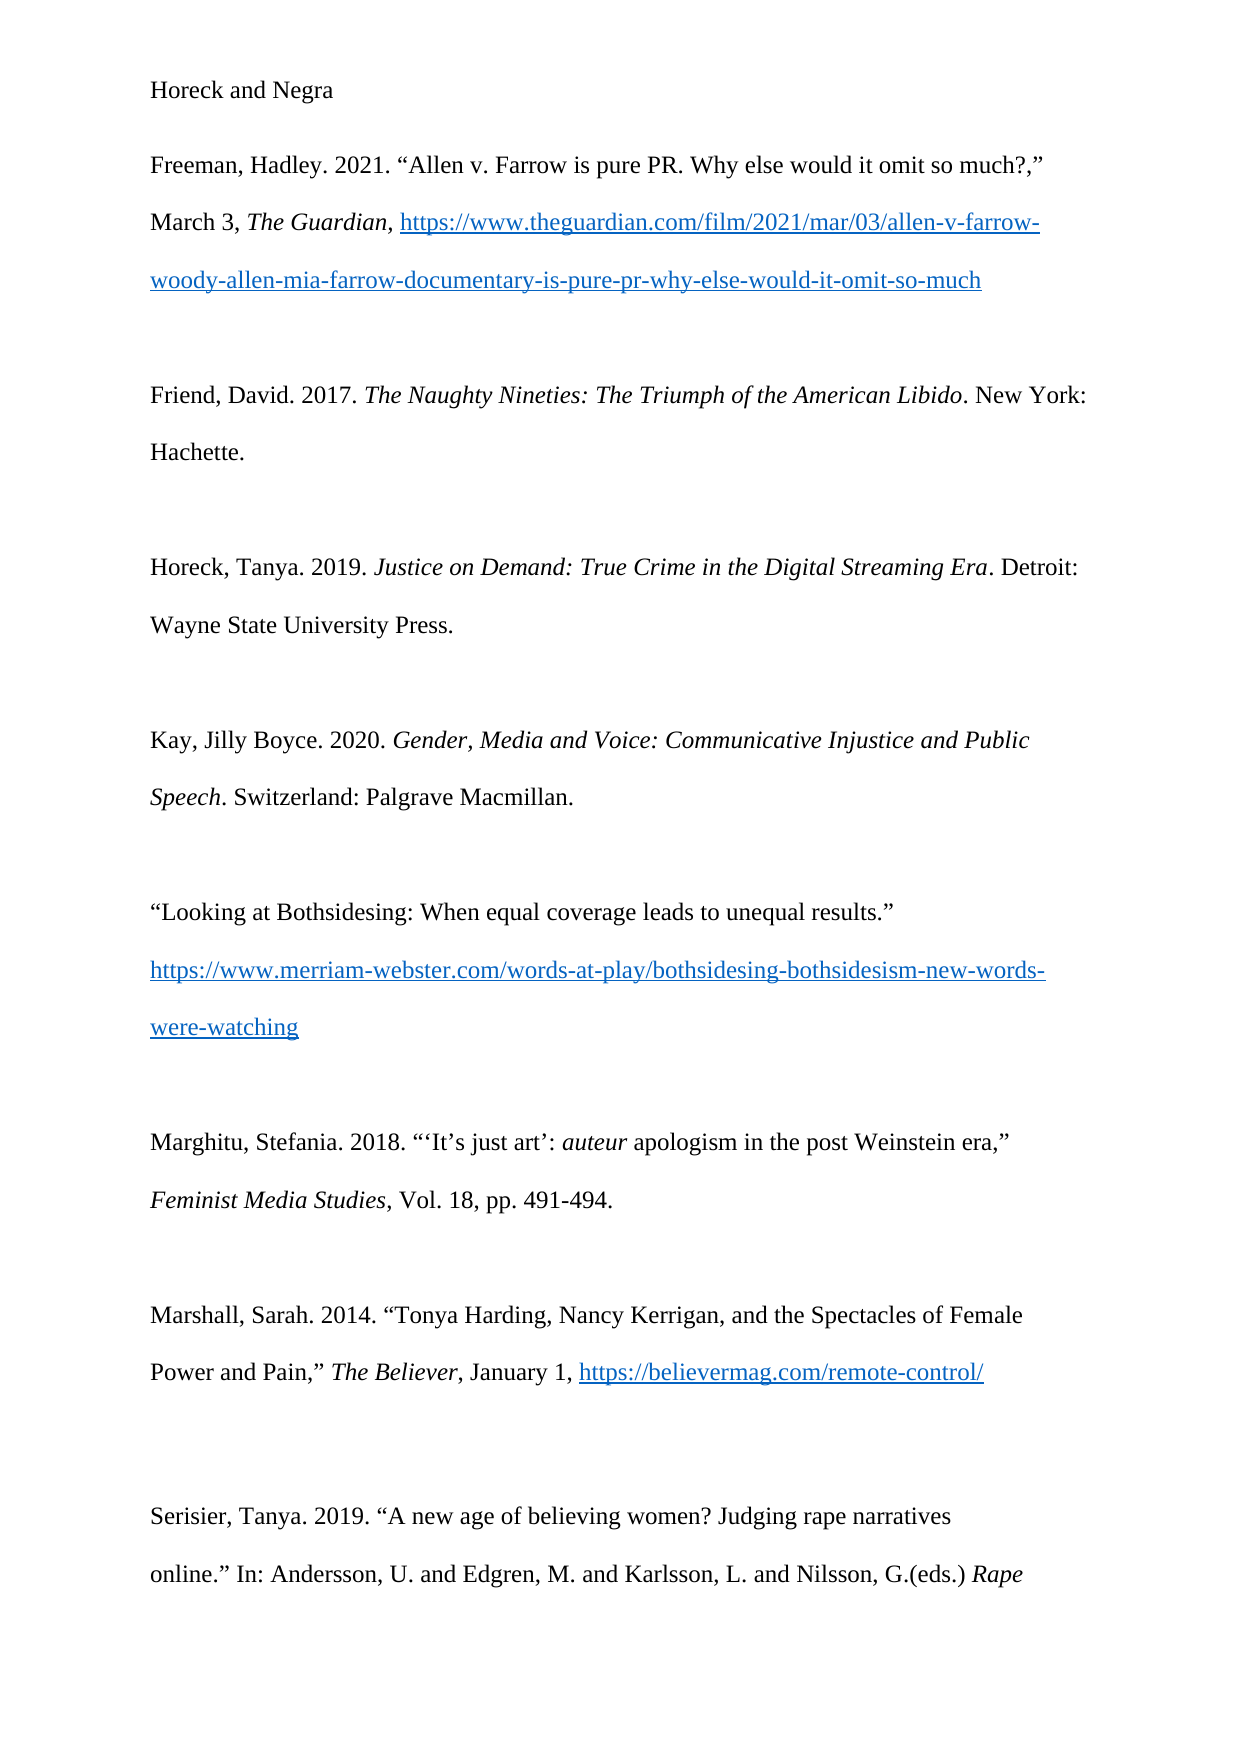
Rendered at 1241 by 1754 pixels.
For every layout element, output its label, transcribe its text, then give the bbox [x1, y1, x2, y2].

text Marshall, Sarah. 2014. “Tonya Harding, Nancy Kerrigan, and the Spectacles of Female Power and Pain,” The Believer, January 1, https://believermag.com/remote-control/ [150, 1300, 1090, 1386]
text Horeck, Tanya. 2019. Justice on Demand: True Crime in the Digital Streaming Era. Detroit: Wayne State University Press. [150, 552, 1090, 639]
text Marghitu, Stefania. 2018. “‘It’s just art’: auteur apologism in the post Weinstein era,” Feminist Media Studies, Vol. 18, pp. 491-494. [150, 1127, 1090, 1214]
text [150, 1501, 1090, 1587]
text Kay, Jilly Boyce. 2020. Gender, Media and Voice: Communicative Injustice and Public Speech. Switzerland: Palgrave Macmillan. [150, 725, 1090, 811]
text “Looking at Bothsidesing: When equal coverage leads to unequal results.” https://www.merriam-webster.com/words-at-play/bothsidesing-bothsidesism-new-words-were-watching [150, 897, 1090, 1041]
text Friend, David. 2017. The Naughty Nineties: The Triumph of the American Libido. New York: Hachette. [150, 380, 1090, 466]
text Freeman, Hadley. 2021. “Allen v. Farrow is pure PR. Why else would it omit so much?,” March 3, The Guardian, https://www.theguardian.com/film/2021/mar/03/allen-v-farrow-woody-allen-mia-farrow-documentary-is-pure-pr-why-else-would-it-omit-so-much [150, 150, 1090, 294]
